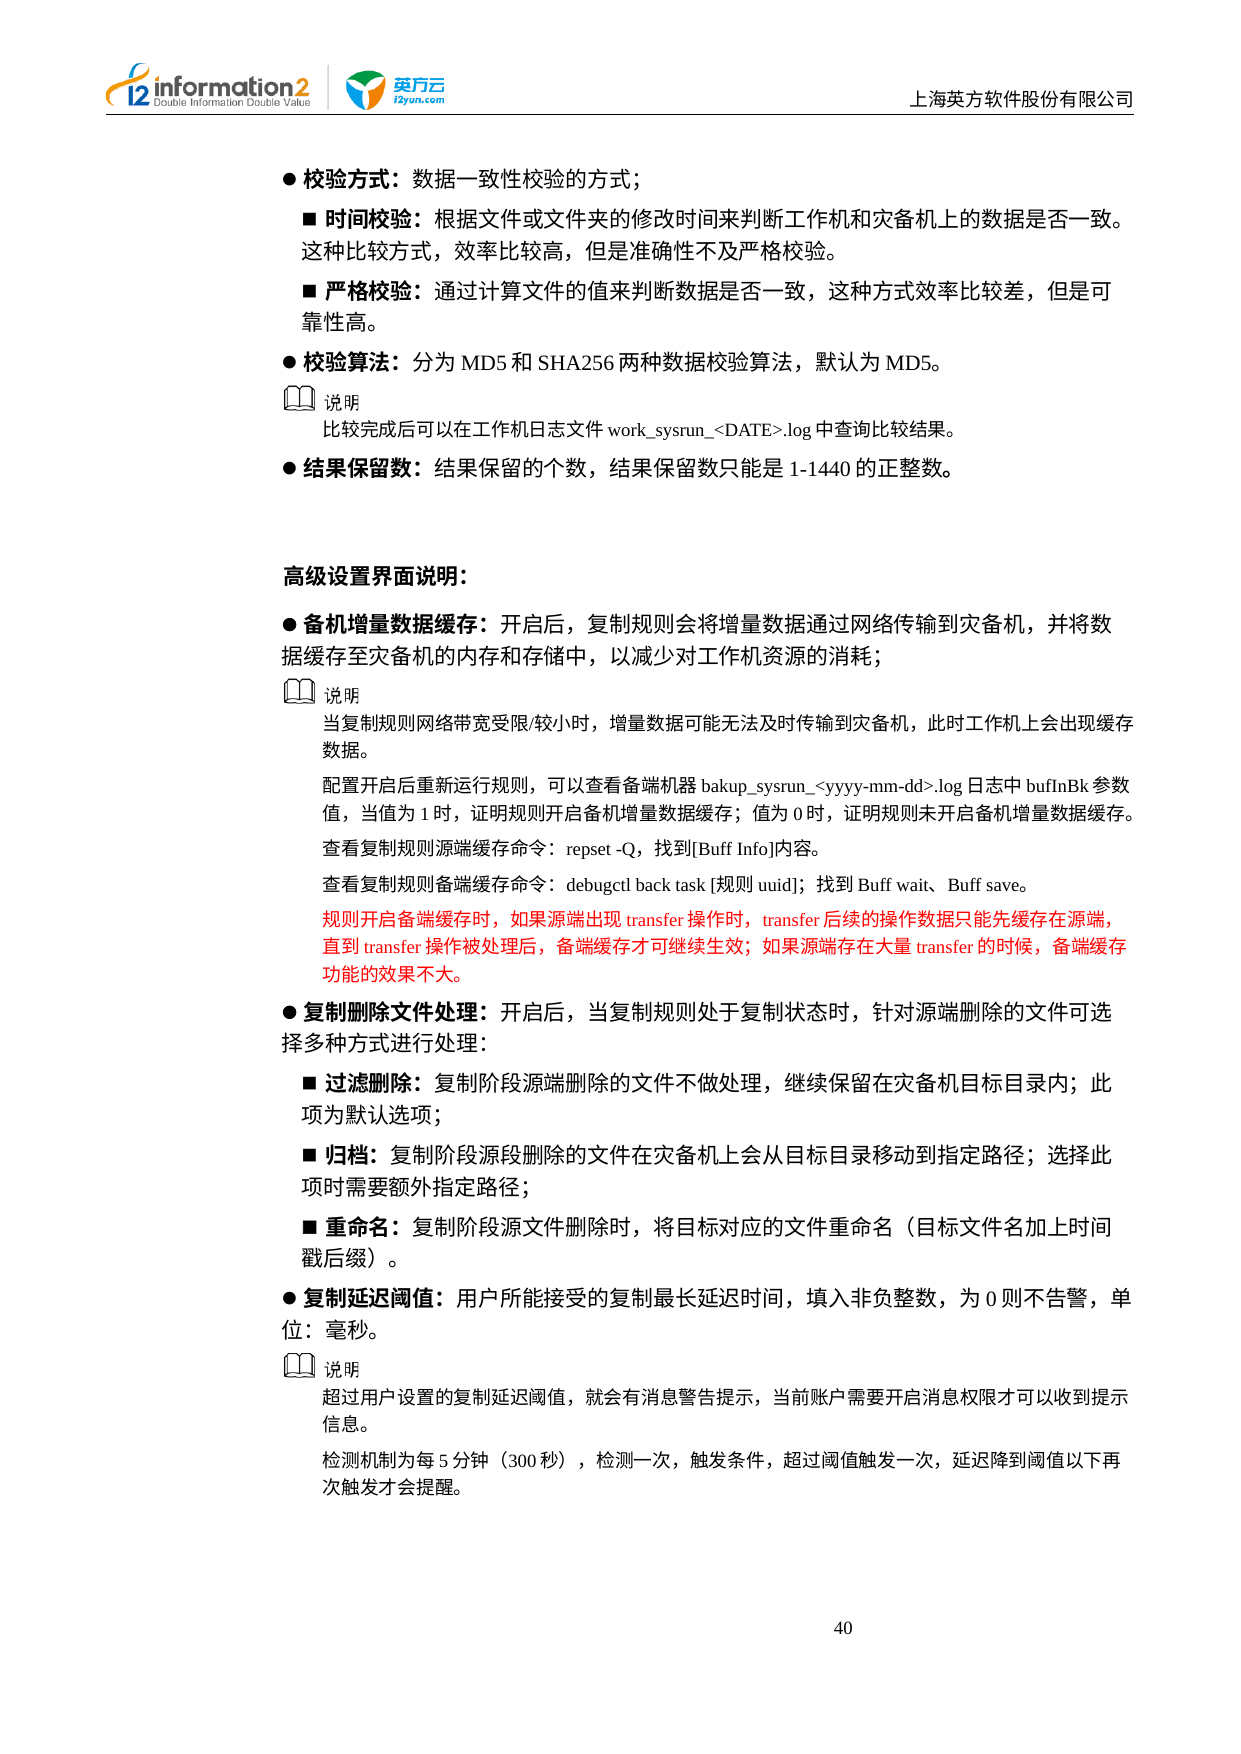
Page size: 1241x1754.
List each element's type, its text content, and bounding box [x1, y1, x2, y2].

picture [283, 678, 359, 704]
text 配置开启后重新运行规则，可以查看备端机器bakup_sysrun_<yyyy-mm-dd>.log日志中bufInBk参数值，当值为1时，证明规则开启备机增量数据缓存；值为0时，证明规则未开启备机增量数据缓存。 [322, 771, 1134, 825]
text 复制延迟阈值：用户所能接受的复制最长延迟时间，填入非负整数，为0则不告警，单位：毫秒。 [281, 1281, 1134, 1345]
text 校验算法：分为MD5和SHA256两种数据校验算法，默认为MD5。 [281, 345, 1134, 377]
text 过滤删除：复制阶段源端删除的文件不做处理，继续保留在灾备机目标目录内；此项为默认选项； [301, 1066, 1134, 1130]
picture [283, 1353, 359, 1378]
picture [283, 385, 359, 411]
picture [105, 52, 444, 110]
text 重命名：复制阶段源文件删除时，将目标对应的文件重命名（目标文件名加上时间戳后缀）。 [301, 1210, 1134, 1273]
text 比较完成后可以在工作机日志文件work_sysrun_<DATE>.log中查询比较结果。 [322, 415, 1134, 442]
text 查看复制规则备端缓存命令：debugctl back task [规则uuid]；找到Buff wait、Buff save。 [322, 869, 1134, 896]
text 检测机制为每5分钟（300秒），检测一次，触发条件，超过阈值触发一次，延迟降到阈值以下再次触发才会提醒。 [322, 1445, 1134, 1500]
text 归档：复制阶段源段删除的文件在灾备机上会从目标目录移动到指定路径；选择此项时需要额外指定路径； [301, 1138, 1134, 1201]
text 当复制规则网络带宽受限/较小时，增量数据可能无法及时传输到灾备机，此时工作机上会出现缓存数据。 [322, 708, 1134, 763]
text 复制删除文件处理：开启后，当复制规则处于复制状态时，针对源端删除的文件可选择多种方式进行处理： [281, 995, 1134, 1058]
picture [433, 85, 444, 90]
text 查看复制规则源端缓存命令：repset -Q，找到[Buff Info]内容。 [322, 834, 1134, 861]
text 校验方式：数据一致性校验的方式； [281, 162, 1134, 194]
text 超过用户设置的复制延迟阈值，就会有消息警告提示，当前账户需要开启消息权限才可以收到提示信息。 [322, 1383, 1134, 1437]
text 时间校验：根据文件或文件夹的修改时间来判断工作机和灾备机上的数据是否一致。这种比较方式，效率比较高，但是准确性不及严格校验。 [301, 202, 1134, 265]
text 结果保留数：结果保留的个数，结果保留数只能是1-1440的正整数。 [281, 451, 1134, 482]
text 高级设置界面说明： [283, 559, 1134, 590]
text 备机增量数据缓存：开启后，复制规则会将增量数据通过网络传输到灾备机，并将数据缓存至灾备机的内存和存储中，以减少对工作机资源的消耗； [281, 607, 1134, 670]
text 规则开启备端缓存时，如果源端出现transfer操作时，transfer后续的操作数据只能先缓存在源端，直到transfer操作被处理后，备端缓存才可继续生效；如果源端存在大量transfer的时候，备端缓存功能的效果不大。 [322, 905, 1134, 986]
text 严格校验：通过计算文件的值来判断数据是否一致，这种方式效率比较差，但是可靠性高。 [301, 274, 1134, 337]
